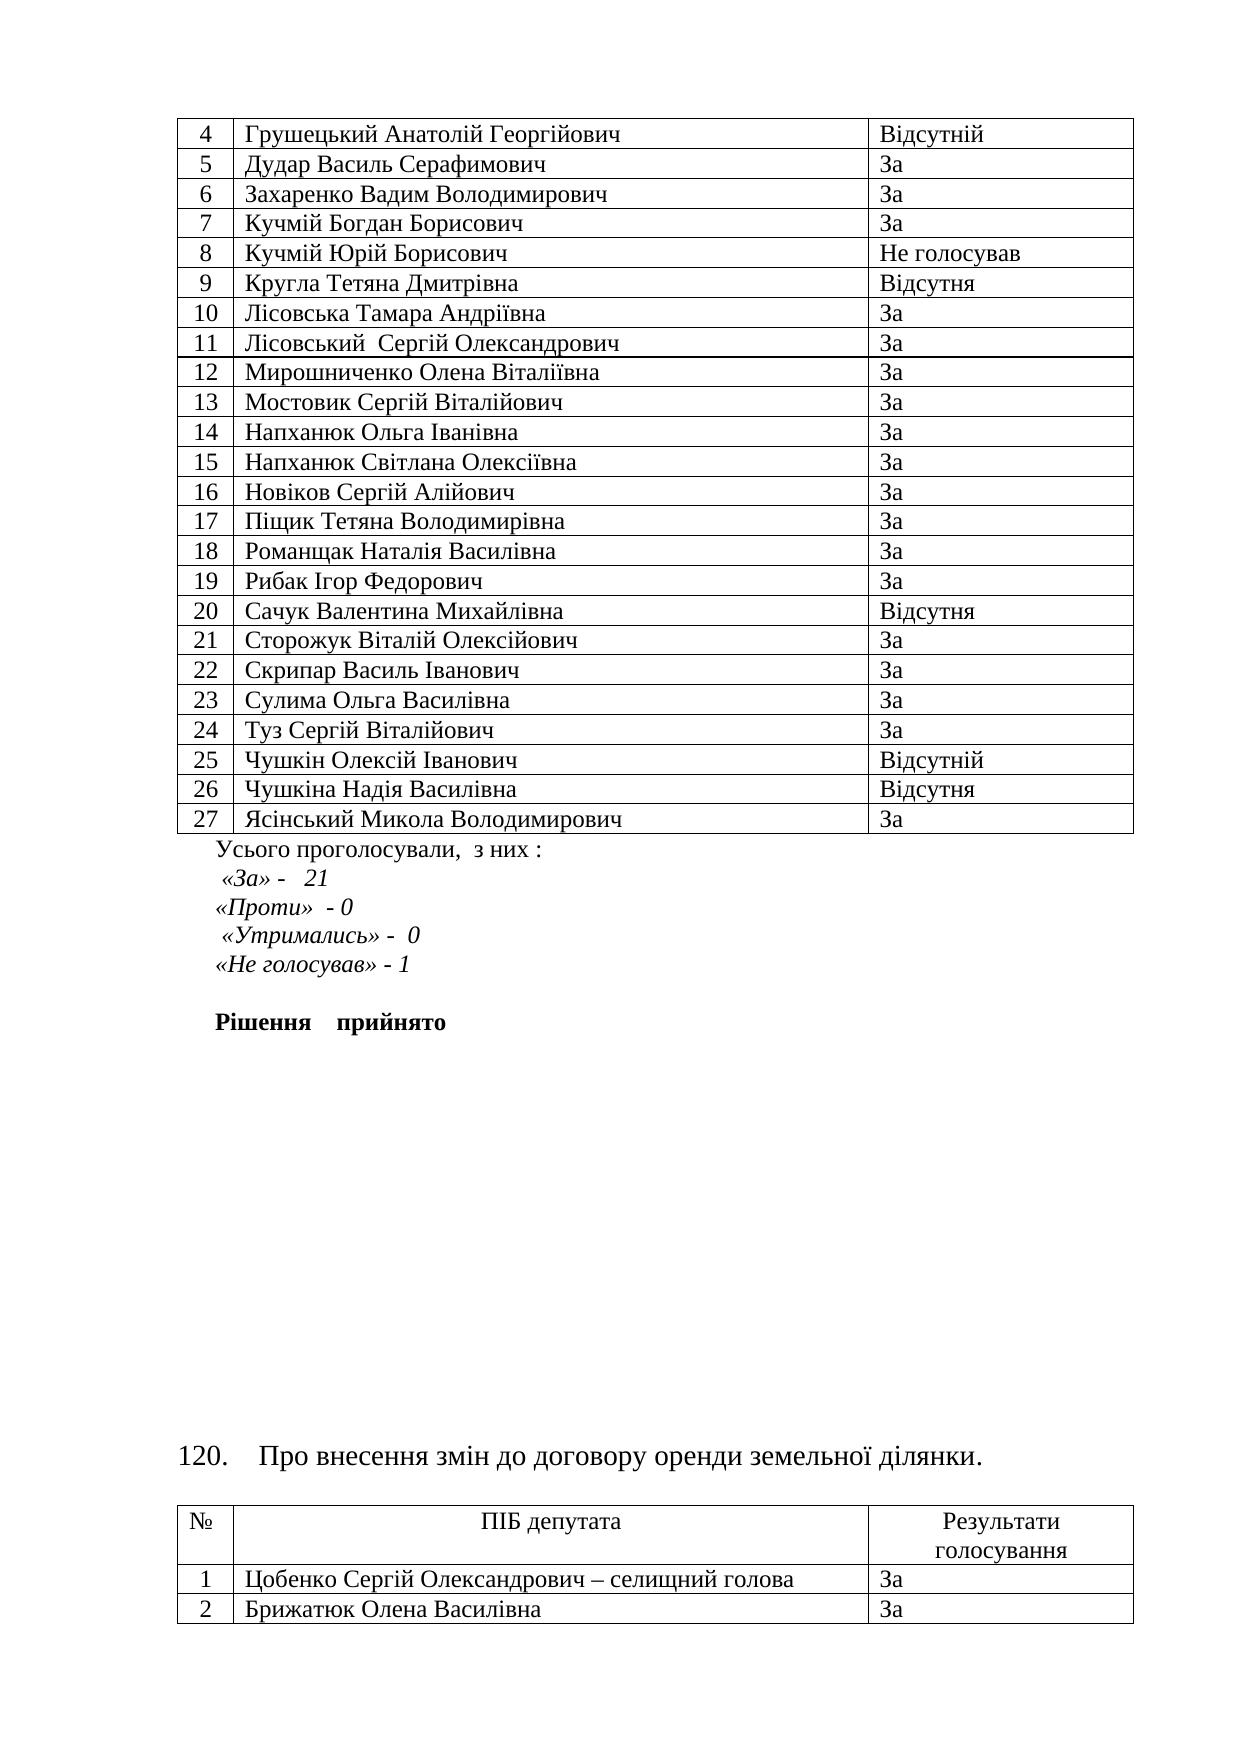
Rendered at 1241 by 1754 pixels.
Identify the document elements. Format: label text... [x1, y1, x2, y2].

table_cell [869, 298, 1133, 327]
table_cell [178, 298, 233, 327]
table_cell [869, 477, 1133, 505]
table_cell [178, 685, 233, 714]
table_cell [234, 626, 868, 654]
list «Проти» - 0 [215, 892, 1152, 920]
list «Утримались» - 0 [215, 920, 1152, 949]
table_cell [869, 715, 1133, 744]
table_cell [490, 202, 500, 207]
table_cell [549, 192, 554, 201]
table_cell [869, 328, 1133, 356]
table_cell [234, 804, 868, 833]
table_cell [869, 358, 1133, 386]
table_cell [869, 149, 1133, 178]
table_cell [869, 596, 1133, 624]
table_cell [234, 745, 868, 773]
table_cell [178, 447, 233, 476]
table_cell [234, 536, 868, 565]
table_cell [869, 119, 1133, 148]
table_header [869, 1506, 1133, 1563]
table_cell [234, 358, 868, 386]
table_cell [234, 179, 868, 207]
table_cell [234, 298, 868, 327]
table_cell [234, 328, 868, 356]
list «Не голосував» - 1 [215, 949, 1152, 978]
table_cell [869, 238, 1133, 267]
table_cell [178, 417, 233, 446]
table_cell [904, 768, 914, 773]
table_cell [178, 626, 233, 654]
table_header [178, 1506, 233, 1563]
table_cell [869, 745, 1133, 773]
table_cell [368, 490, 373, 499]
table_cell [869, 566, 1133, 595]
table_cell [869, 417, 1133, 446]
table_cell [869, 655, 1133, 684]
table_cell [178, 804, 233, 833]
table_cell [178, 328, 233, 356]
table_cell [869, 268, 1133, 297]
list «За» - 21 [215, 863, 1152, 892]
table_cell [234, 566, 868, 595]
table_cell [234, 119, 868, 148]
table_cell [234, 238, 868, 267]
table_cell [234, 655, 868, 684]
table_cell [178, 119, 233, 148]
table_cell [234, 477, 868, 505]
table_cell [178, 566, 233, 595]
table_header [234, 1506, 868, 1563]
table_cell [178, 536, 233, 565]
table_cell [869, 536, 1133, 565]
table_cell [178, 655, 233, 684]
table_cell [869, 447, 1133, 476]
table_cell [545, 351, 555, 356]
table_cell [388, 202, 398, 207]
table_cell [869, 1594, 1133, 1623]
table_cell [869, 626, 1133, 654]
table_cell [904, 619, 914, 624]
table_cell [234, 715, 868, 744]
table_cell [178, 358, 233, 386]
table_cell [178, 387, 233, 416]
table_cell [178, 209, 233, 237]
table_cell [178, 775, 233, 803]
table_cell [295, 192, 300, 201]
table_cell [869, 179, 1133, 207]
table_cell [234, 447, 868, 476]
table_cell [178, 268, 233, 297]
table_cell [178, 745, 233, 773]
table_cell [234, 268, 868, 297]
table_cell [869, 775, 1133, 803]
list Рішення прийнято [215, 1007, 1152, 1035]
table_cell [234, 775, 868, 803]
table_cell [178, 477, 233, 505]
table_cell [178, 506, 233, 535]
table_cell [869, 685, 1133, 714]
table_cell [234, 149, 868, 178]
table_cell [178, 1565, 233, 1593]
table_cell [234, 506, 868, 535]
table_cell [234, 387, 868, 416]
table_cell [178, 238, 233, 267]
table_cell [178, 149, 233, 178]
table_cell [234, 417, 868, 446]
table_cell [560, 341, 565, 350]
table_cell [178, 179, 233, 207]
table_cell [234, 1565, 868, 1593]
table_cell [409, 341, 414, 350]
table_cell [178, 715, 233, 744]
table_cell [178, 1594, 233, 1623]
list Про внесення змін до договору оренди земельної ділянки. [103, 1438, 1128, 1471]
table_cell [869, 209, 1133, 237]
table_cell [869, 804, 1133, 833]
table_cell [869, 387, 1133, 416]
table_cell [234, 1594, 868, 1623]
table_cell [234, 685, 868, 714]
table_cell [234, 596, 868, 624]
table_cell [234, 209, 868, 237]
list Усього проголосували, з них : [215, 834, 1152, 863]
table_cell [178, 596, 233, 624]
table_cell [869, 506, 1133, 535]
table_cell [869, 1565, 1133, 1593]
